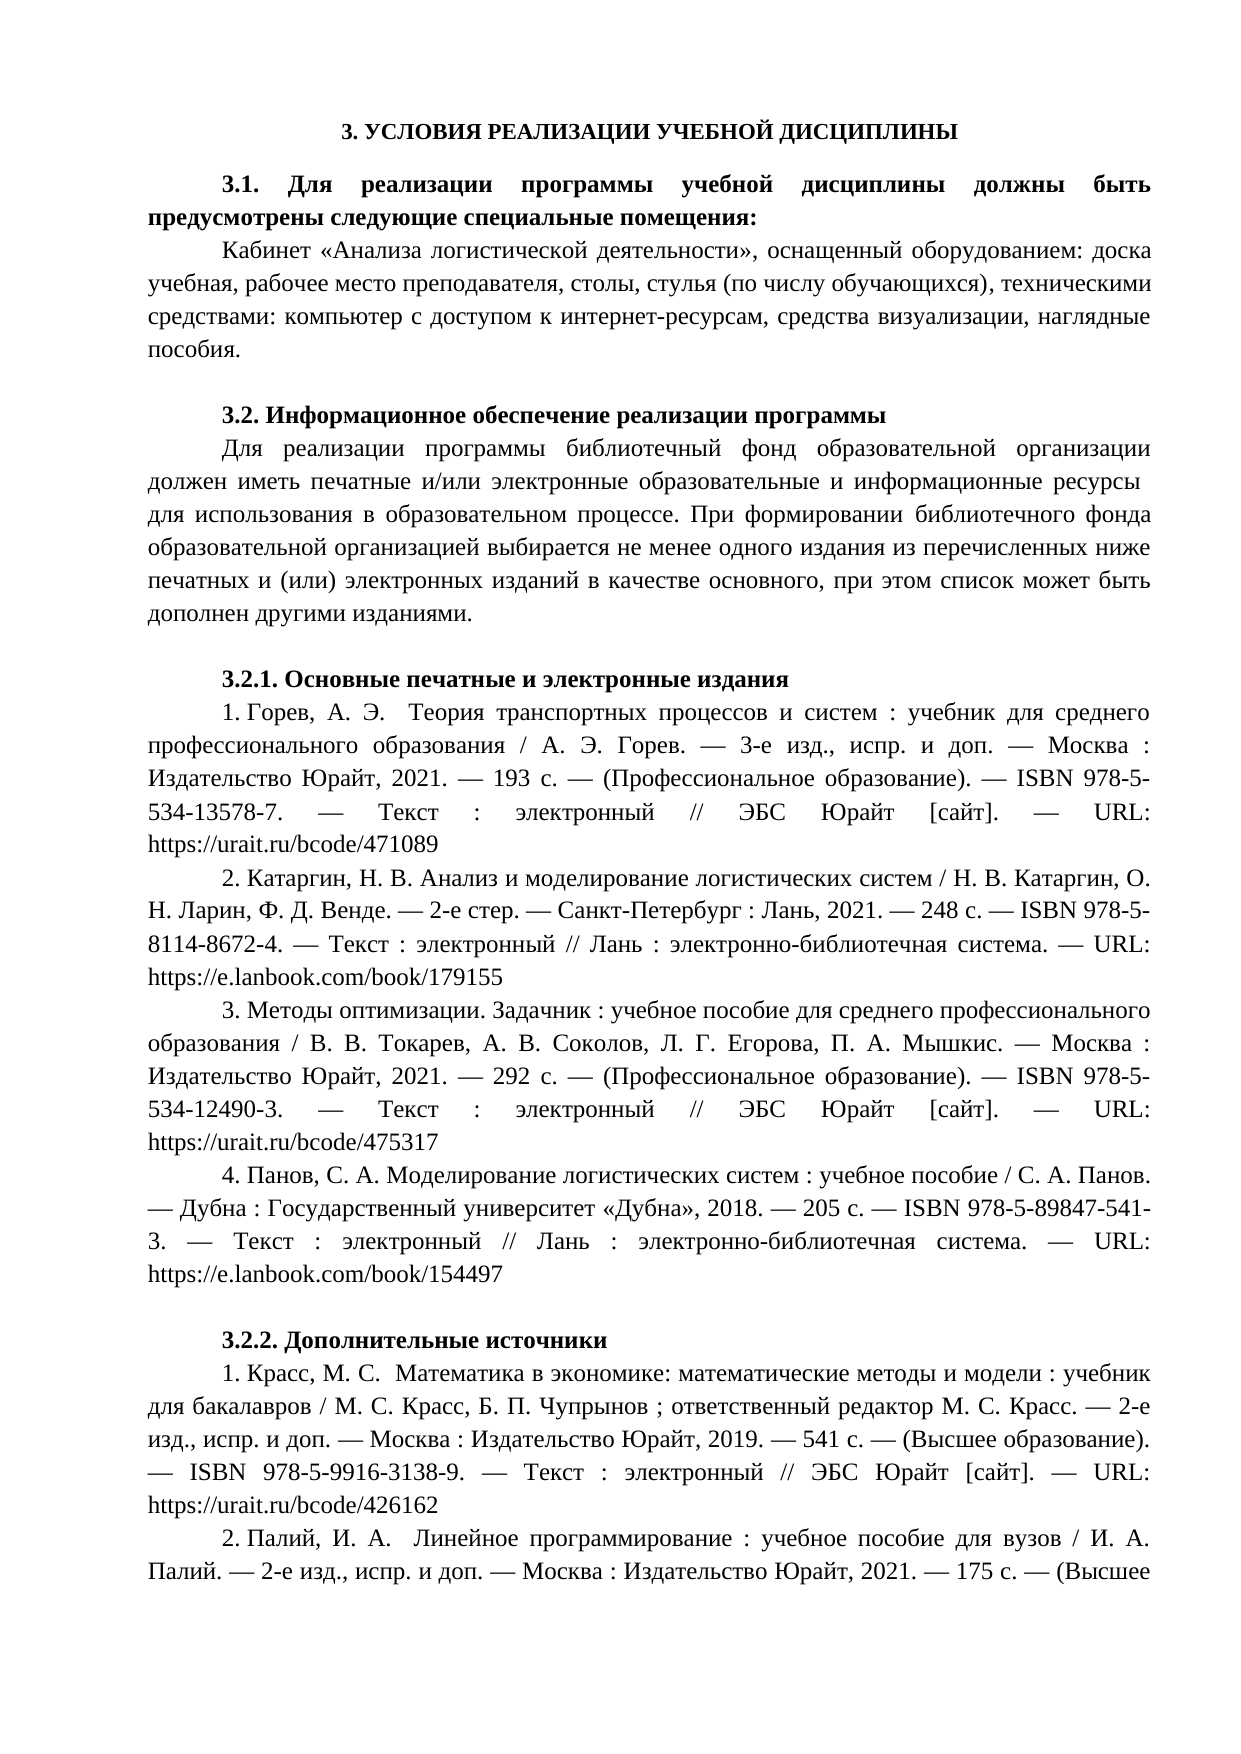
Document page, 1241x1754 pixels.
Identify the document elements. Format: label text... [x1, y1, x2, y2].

list Горев, А. Э. Теория транспортных процессов и систем : учебник для среднего профессионального образования / А. Э. Горев. — 3-е изд., испр. и доп. — Москва : Издательство Юрайт, 2021. — 193 с. — (Профессиональное образование). — ISBN 978-5-534-13578-7. — Текст : электронный // ЭБС Юрайт [сайт]. — URL: https://urait.ru/bcode/471089 [148, 697, 1152, 858]
list Катаргин, Н. В. Анализ и моделирование логистических систем / Н. В. Катаргин, О. Н. Ларин, Ф. Д. Венде. — 2-е стер. — Санкт-Петербург : Лань, 2021. — 248 с. — ISBN 978-5-8114-8672-4. — Текст : электронный // Лань : электронно-библиотечная система. — URL: https://e.lanbook.com/book/179155 [148, 863, 1152, 990]
text Кабинет «Анализа логистической деятельности», оснащенный оборудованием: доска учебная, рабочее место преподавателя, столы, стулья (по числу обучающихся), техническими средствами: компьютер с доступом к интернет-ресурсам, средства визуализации, наглядные пособия. [148, 235, 1152, 363]
list Методы оптимизации. Задачник : учебное пособие для среднего профессионального образования / В. В. Токарев, А. В. Соколов, Л. Г. Егорова, П. А. Мышкис. — Москва : Издательство Юрайт, 2021. — 292 с. — (Профессиональное образование). — ISBN 978-5-534-12490-3. — Текст : электронный // ЭБС Юрайт [сайт]. — URL: https://urait.ru/bcode/475317 [148, 995, 1152, 1156]
list Панов, С. А. Моделирование логистических систем : учебное пособие / С. А. Панов. — Дубна : Государственный университет «Дубна», 2018. — 205 с. — ISBN 978-5-89847-541-3. — Текст : электронный // Лань : электронно-библиотечная система. — URL: https://e.lanbook.com/book/154497 [148, 1160, 1152, 1288]
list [148, 1523, 1152, 1585]
text 3.1. Для реализации программы учебной дисциплины должны быть предусмотрены следующие специальные помещения: [148, 169, 1152, 231]
text 3.2. Информационное обеспечение реализации программы [148, 400, 1152, 429]
text 3.2.1. Основные печатные и электронные издания [148, 664, 1152, 693]
text Для реализации программы библиотечный фонд образовательной организации должен иметь печатные и/или электронные образовательные и информационные ресурсы для использования в образовательном процессе. При формировании библиотечного фонда образовательной организацией выбирается не менее одного издания из перечисленных ниже печатных и (или) электронных изданий в качестве основного, при этом список может быть дополнен другими изданиями. [148, 433, 1152, 627]
list Красс, М. С. Математика в экономике: математические методы и модели : учебник для бакалавров / М. С. Красс, Б. П. Чупрынов ; ответственный редактор М. С. Красс. — 2-е изд., испр. и доп. — Москва : Издательство Юрайт, 2019. — 541 с. — (Высшее образование). — ISBN 978-5-9916-3138-9. — Текст : электронный // ЭБС Юрайт [сайт]. — URL: https://urait.ru/bcode/426162 [148, 1358, 1152, 1519]
text 3.2.2. Дополнительные источники [148, 1325, 1152, 1354]
text 3. УСЛОВИЯ РЕАЛИЗАЦИИ УЧЕБНОЙ ДИСЦИПЛИНЫ [148, 118, 1152, 144]
